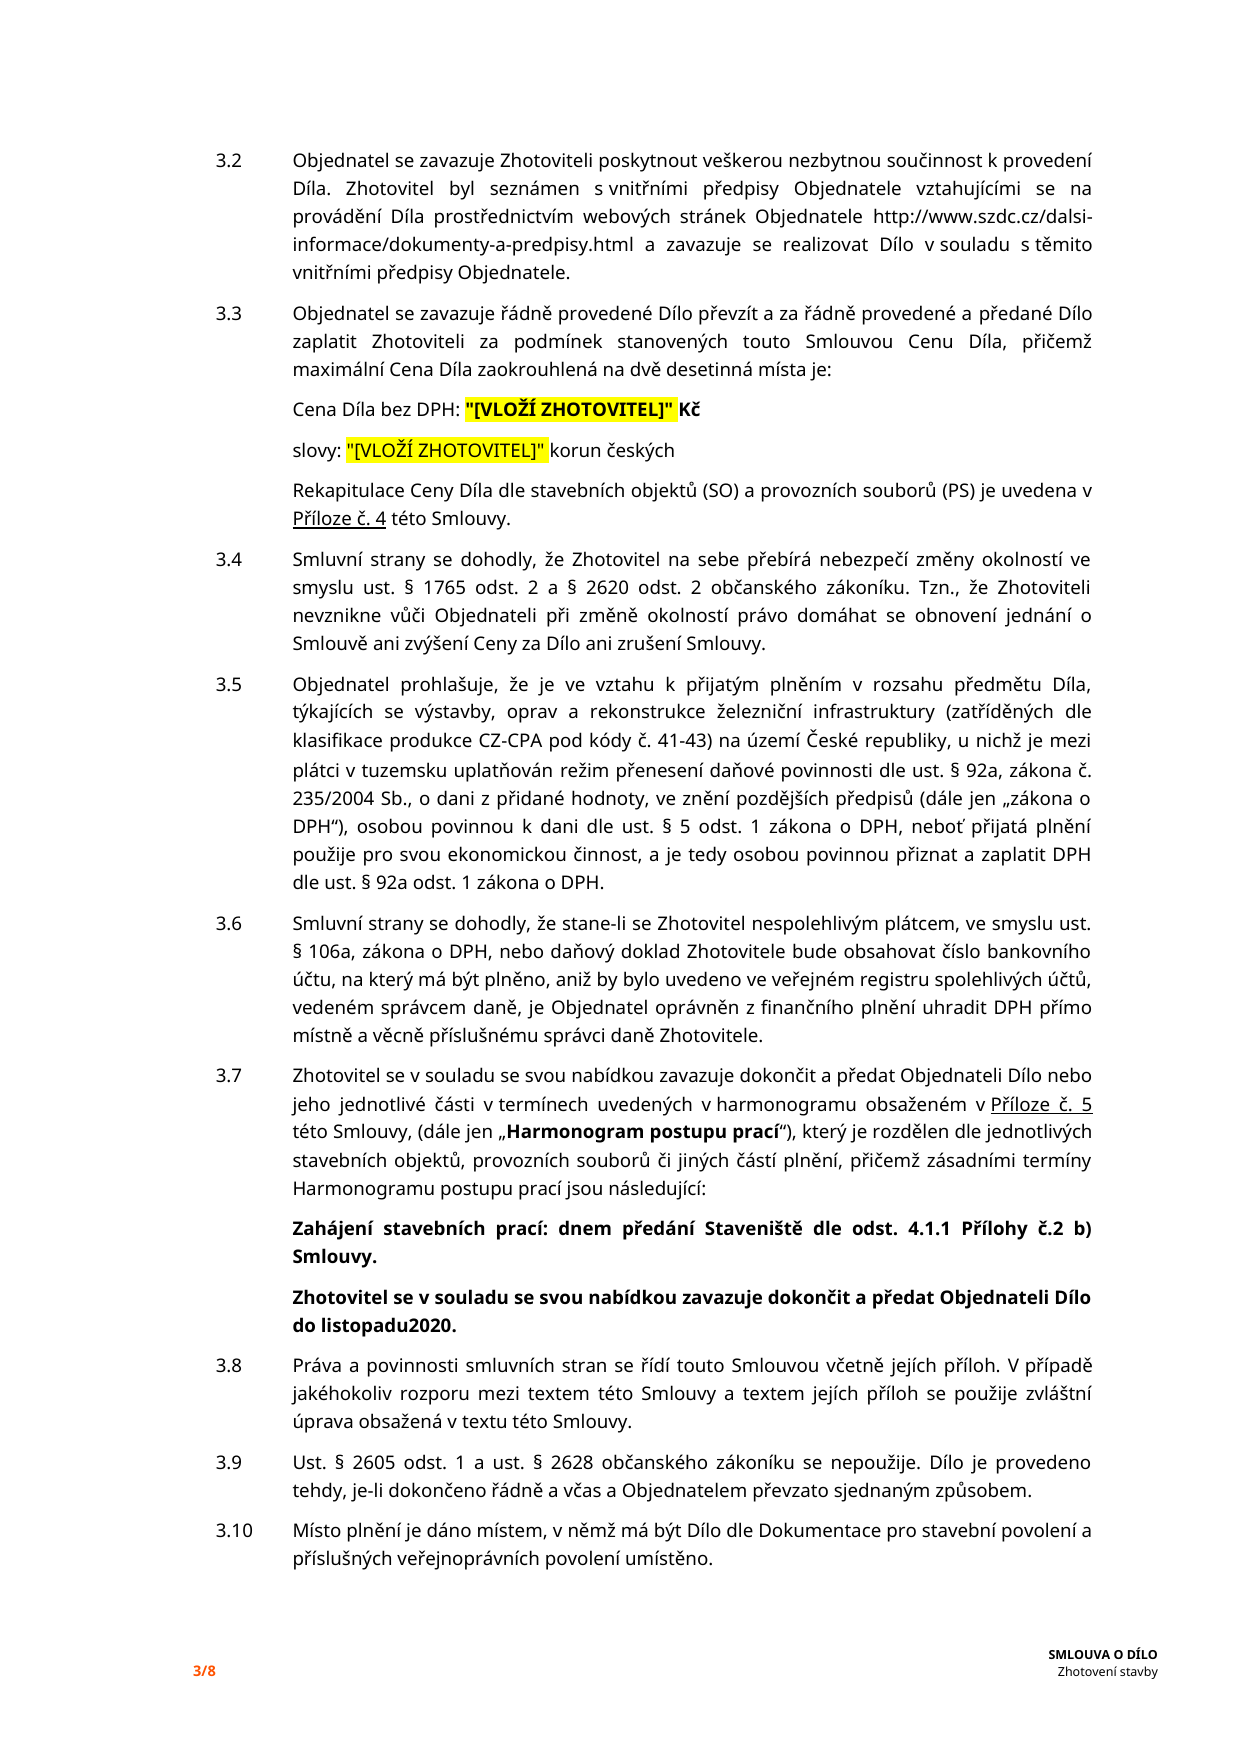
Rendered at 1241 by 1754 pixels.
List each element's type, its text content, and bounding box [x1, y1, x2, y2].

text Cena Díla bez DPH: Kč [292, 397, 465, 422]
text Objednatel se zavazuje Zhotoviteli poskytnout veškerou nezbytnou součinnost k provedení Díla. Zhotovitel byl seznámen s vnitřními předpisy Objednatele vztahujícími se na provádění Díla prostřednictvím webových stránek Objednatele http://www.szdc.cz/dalsi-informace/dokumenty-a-predpisy.html a zavazuje se realizovat Dílo v souladu s těmito vnitřními předpisy Objednatele. [216, 147, 1093, 285]
text Objednatel prohlašuje, že je ve vztahu k přijatým plněním v rozsahu předmětu Díla, týkajících se výstavby, oprav a rekonstrukce železniční infrastruktury (zatříděných dle klasifikace produkce CZ-CPA pod kódy č. 41-43) na území České republiky, u nichž je mezi plátci v tuzemsku uplatňován režim přenesení daňové povinnosti dle ust. § 92a, zákona č. 235/2004 Sb., o dani z přidané hodnoty, ve znění pozdějších předpisů (dále jen „zákona o DPH“), osobou povinnou k dani dle ust. § 5 odst. 1 zákona o DPH, neboť přijatá plnění použije pro svou ekonomickou činnost, a je tedy osobou povinnou přiznat a zaplatit DPH dle ust. § 92a odst. 1 zákona o DPH. [216, 671, 1093, 895]
text Cena Díla bez DPH: Kč [678, 397, 1093, 422]
text slovy: korun českých [292, 437, 346, 463]
text Rekapitulace Ceny Díla dle stavebních objektů (SO) a provozních souborů (PS) je uvedena v Příloze č. 4 této Smlouvy. [292, 478, 1093, 531]
list Zhotovitel se v souladu se svou nabídkou zavazuje dokončit a předat Objednateli Dílo do listopadu2020. [216, 1284, 1093, 1337]
text Práva a povinnosti smluvních stran se řídí touto Smlouvou včetně jejích příloh. V případě jakéhokoliv rozporu mezi textem této Smlouvy a textem jejích příloh se použije zvláštní úprava obsažená v textu této Smlouvy. [216, 1352, 1093, 1434]
text Zahájení stavebních prací: dnem předání Staveniště dle odst. 4.1.1 Přílohy č.2 b) Smlouvy. [292, 1215, 1093, 1269]
text Smluvní strany se dohodly, že Zhotovitel na sebe přebírá nebezpečí změny okolností ve smyslu ust. § 1765 odst. 2 a § 2620 odst. 2 občanského zákoníku. Tzn., že Zhotoviteli nevznikne vůči Objednateli při změně okolností právo domáhat se obnovení jednání o Smlouvě ani zvýšení Ceny za Dílo ani zrušení Smlouvy. [216, 546, 1093, 656]
text Zhotovitel se v souladu se svou nabídkou zavazuje dokončit a předat Objednateli Dílo nebo jeho jednotlivé části v termínech uvedených v harmonogramu obsaženém v Příloze č. 5 této Smlouvy, (dále jen „Harmonogram postupu prací“), který je rozdělen dle jednotlivých stavebních objektů, provozních souborů či jiných částí plnění, přičemž zásadními termíny Harmonogramu postupu prací jsou následující: [216, 1063, 1093, 1200]
text Smluvní strany se dohodly, že stane-li se Zhotovitel nespolehlivým plátcem, ve smyslu ust. § 106a, zákona o DPH, nebo daňový doklad Zhotovitele bude obsahovat číslo bankovního účtu, na který má být plněno, aniž by bylo uvedeno ve veřejném registru spolehlivých účtů, vedeném správcem daně, je Objednatel oprávněn z finančního plnění uhradit DPH přímo místně a věcně příslušnému správci daně Zhotovitele. [216, 910, 1093, 1048]
text slovy: korun českých [549, 437, 1093, 463]
text Místo plnění je dáno místem, v němž má být Dílo dle Dokumentace pro stavební povolení a příslušných veřejnoprávních povolení umístěno. [216, 1518, 1093, 1571]
text Ust. § 2605 odst. 1 a ust. § 2628 občanského zákoníku se nepoužije. Dílo je provedeno tehdy, je-li dokončeno řádně a včas a Objednatelem převzato sjednaným způsobem. [216, 1449, 1093, 1503]
text Objednatel se zavazuje řádně provedené Dílo převzít a za řádně provedené a předané Dílo zaplatit Zhotoviteli za podmínek stanovených touto Smlouvou Cenu Díla, přičemž maximální Cena Díla zaokrouhlená na dvě desetinná místa je: [216, 300, 1093, 382]
